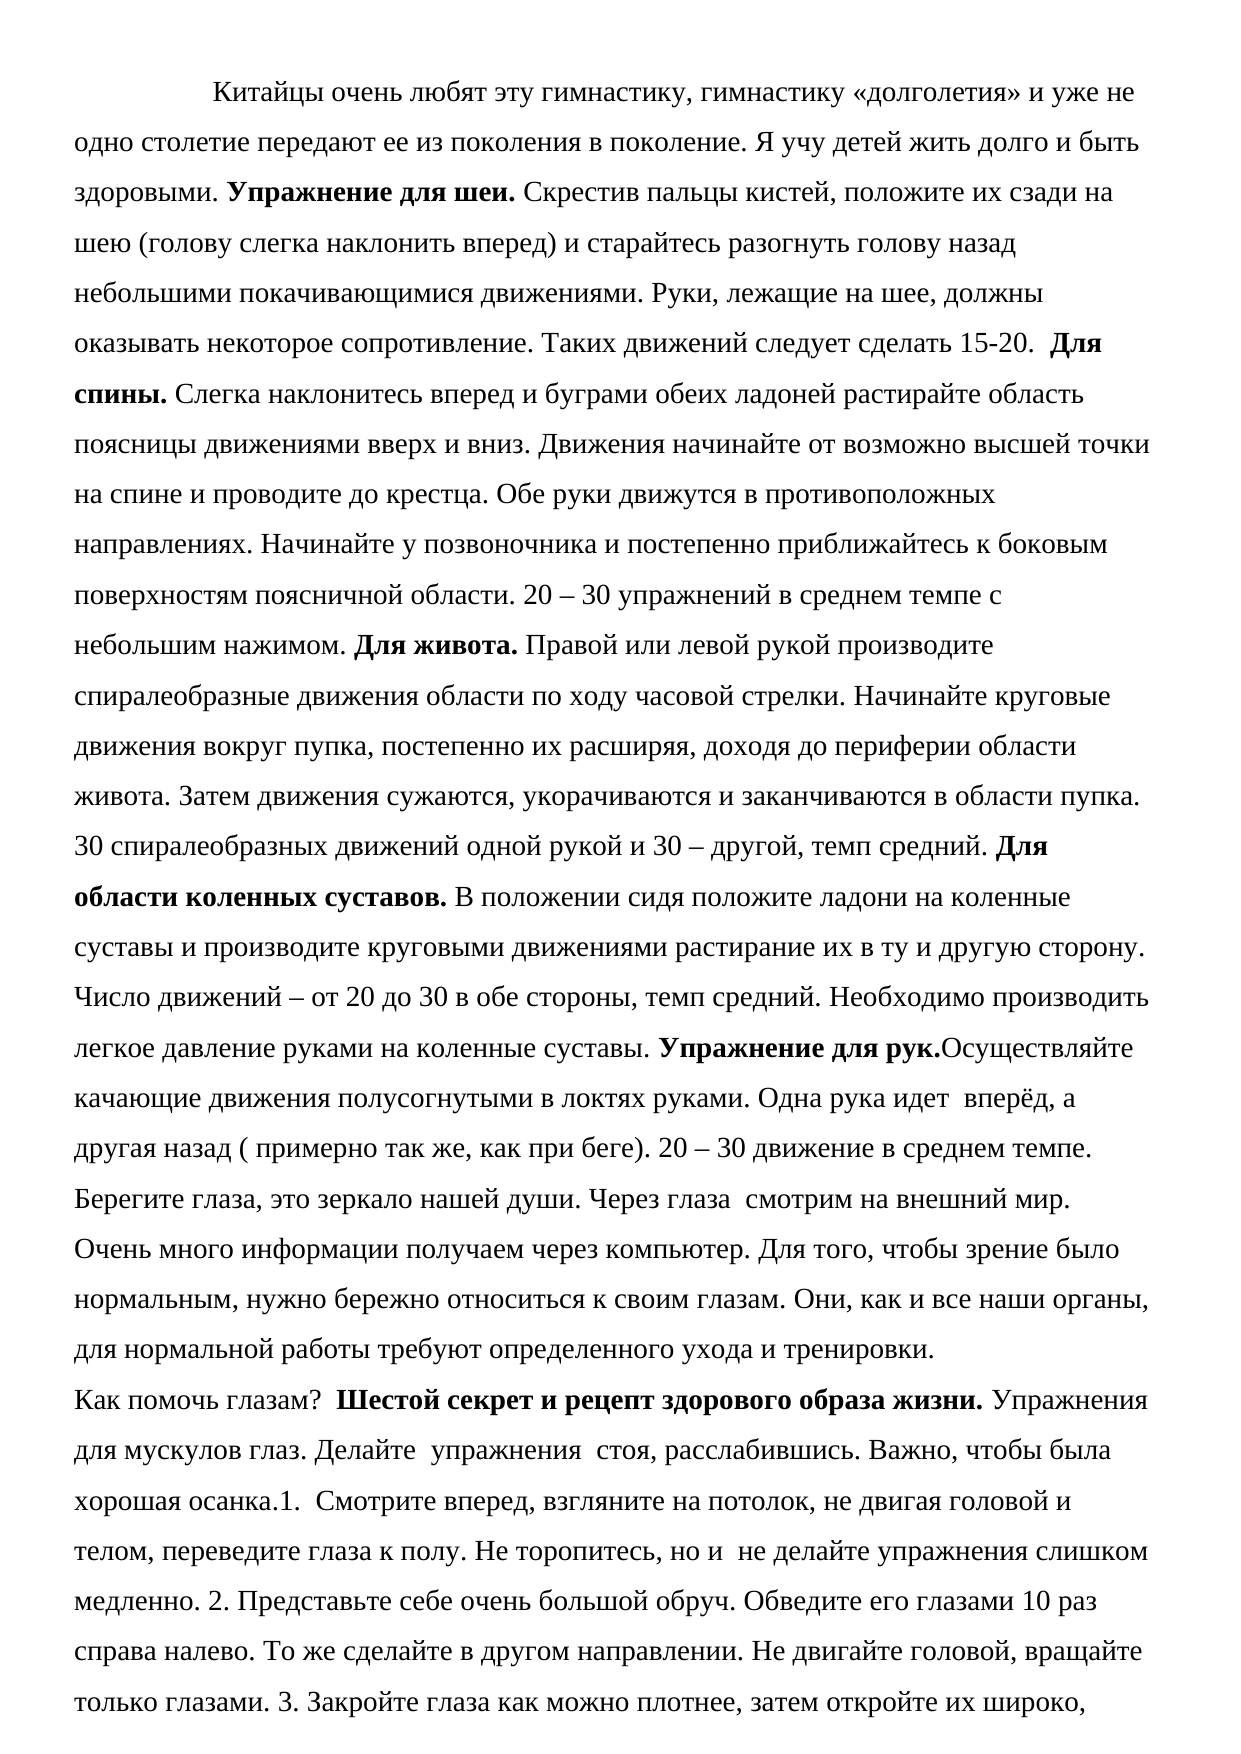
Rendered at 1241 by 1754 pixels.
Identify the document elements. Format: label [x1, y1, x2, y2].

text [74, 74, 1152, 1717]
